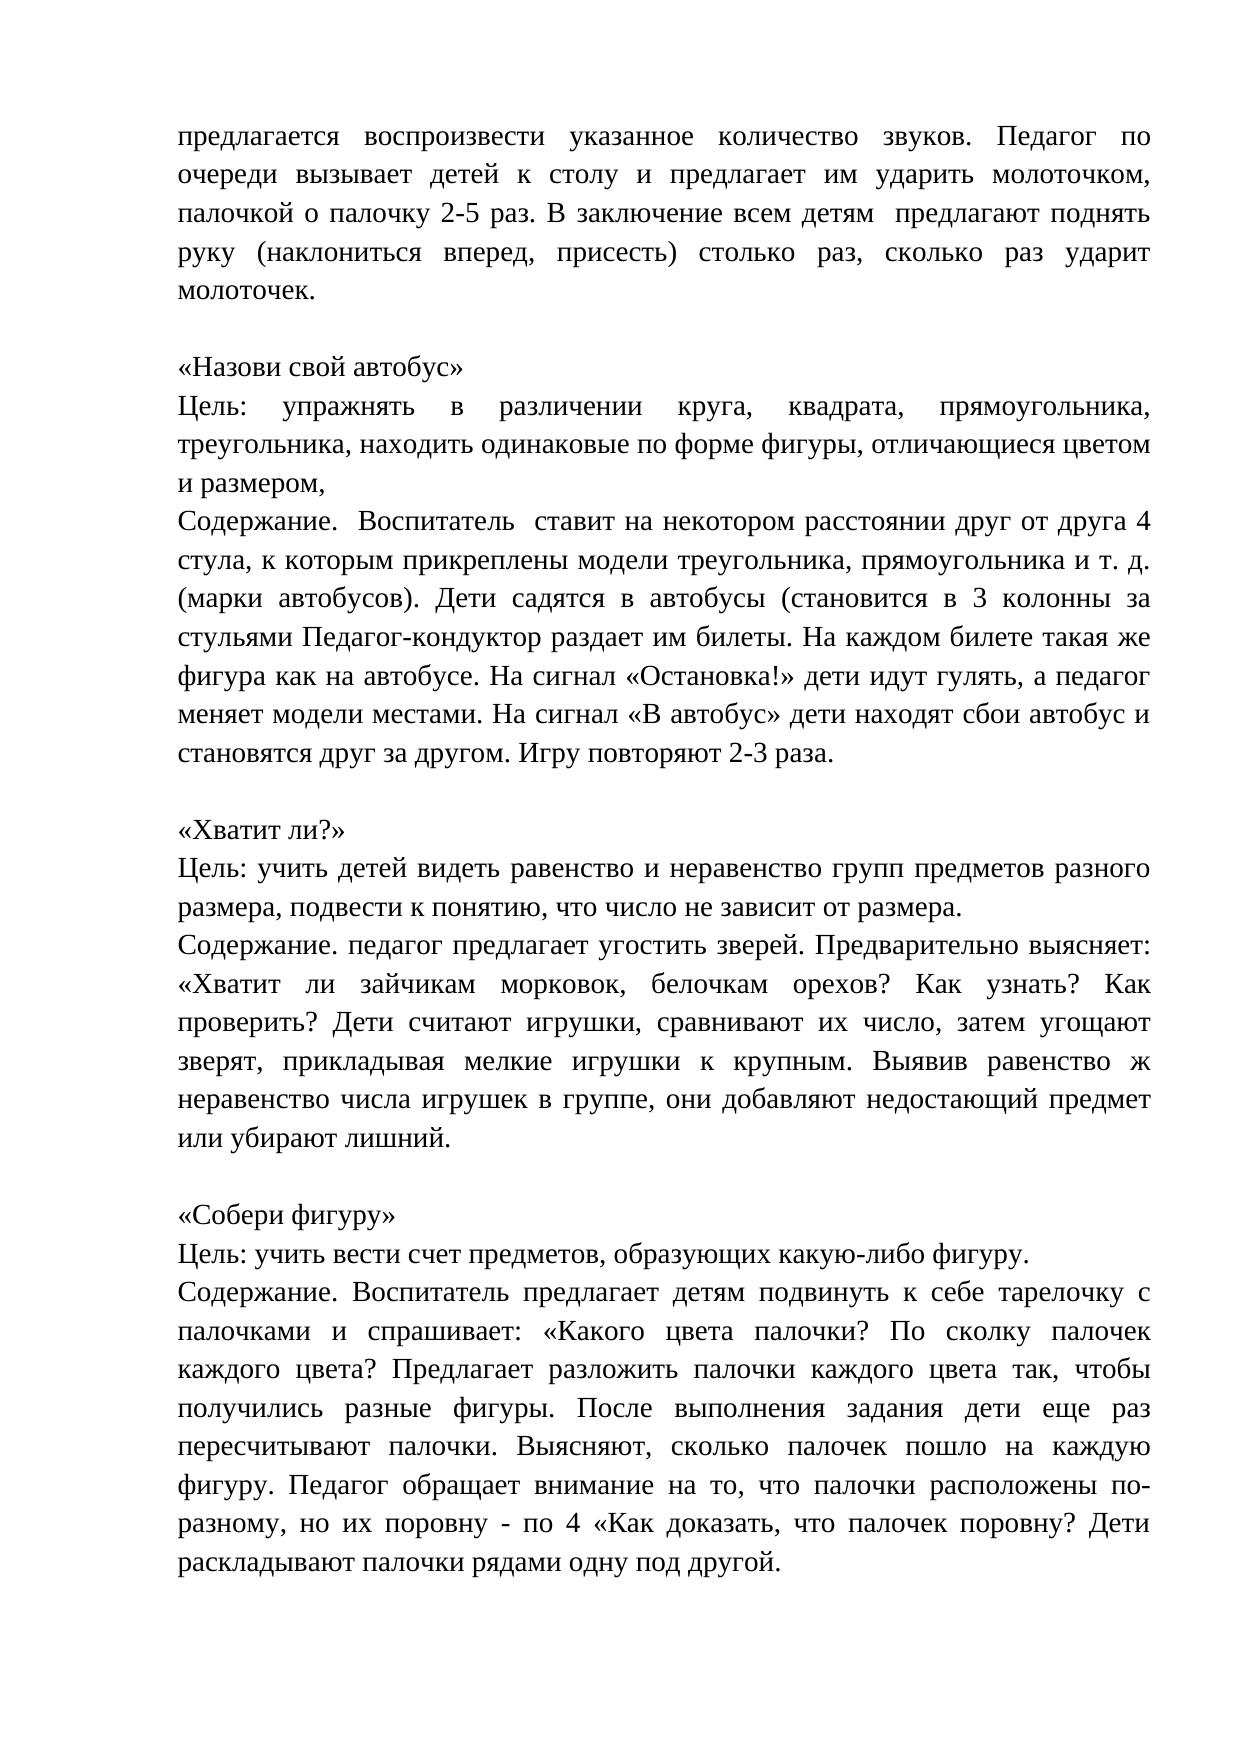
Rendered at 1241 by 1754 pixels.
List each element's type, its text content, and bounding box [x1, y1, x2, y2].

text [177, 118, 1152, 306]
text Цель: учить вести счет предметов, образующих какую-либо фигуру. [177, 1236, 1152, 1269]
text Содержание. Воспитатель ставит на некотором расстоянии друг от друга 4 стула, к которым прикреплены модели треугольника, прямоугольника и т. д. (марки автобусов). Дети садятся в автобусы (становится в 3 колонны за стульями Педагог-кондуктор раздает им билеты. На каждом билете такая же фигура как на автобусе. На сигнал «Остановка!» дети идут гулять, а педагог меняет модели местами. На сигнал «В автобус» дети находят сбои автобус и становятся друг за другом. Игру повторяют 2-3 раза. [177, 503, 1152, 768]
text «Хватит ли?» [177, 812, 1152, 845]
text Содержание. педагог предлагает угостить зверей. Предварительно выясняет: «Хватит ли зайчикам морковок, белочкам орехов? Как узнать? Как проверить? Дети считают игрушки, сравнивают их число, затем угощают зверят, прикладывая мелкие игрушки к крупным. Выявив равенство ж неравенство числа игрушек в группе, они добавляют недостающий предмет или убирают лишний. [177, 927, 1152, 1154]
text Содержание. Воспитатель предлагает детям подвинуть к себе тарелочку с палочками и спрашивает: «Какого цвета палочки? По сколку палочек каждого цвета? Предлагает разложить палочки каждого цвета так, чтобы получились разные фигуры. После выполнения задания дети еще раз пересчитывают палочки. Выясняют, сколько палочек пошло на каждую фигуру. Педагог обращает внимание на то, что палочки расположены по-разному, но их поровну - по 4 «Как доказать, что палочек поровну? Дети раскладывают палочки рядами одну под другой. [177, 1274, 1152, 1578]
text Цель: учить детей видеть равенство и неравенство групп предметов разного размера, подвести к понятию, что число не зависит от размера. [177, 850, 1152, 922]
text «Собери фигуру» [177, 1197, 1152, 1231]
text Цель: упражнять в различении круга, квадрата, прямоугольника, треугольника, находить одинаковые по форме фигуры, отличающиеся цветом и размером, [177, 388, 1152, 498]
text «Назови свой автобус» [177, 349, 1152, 383]
